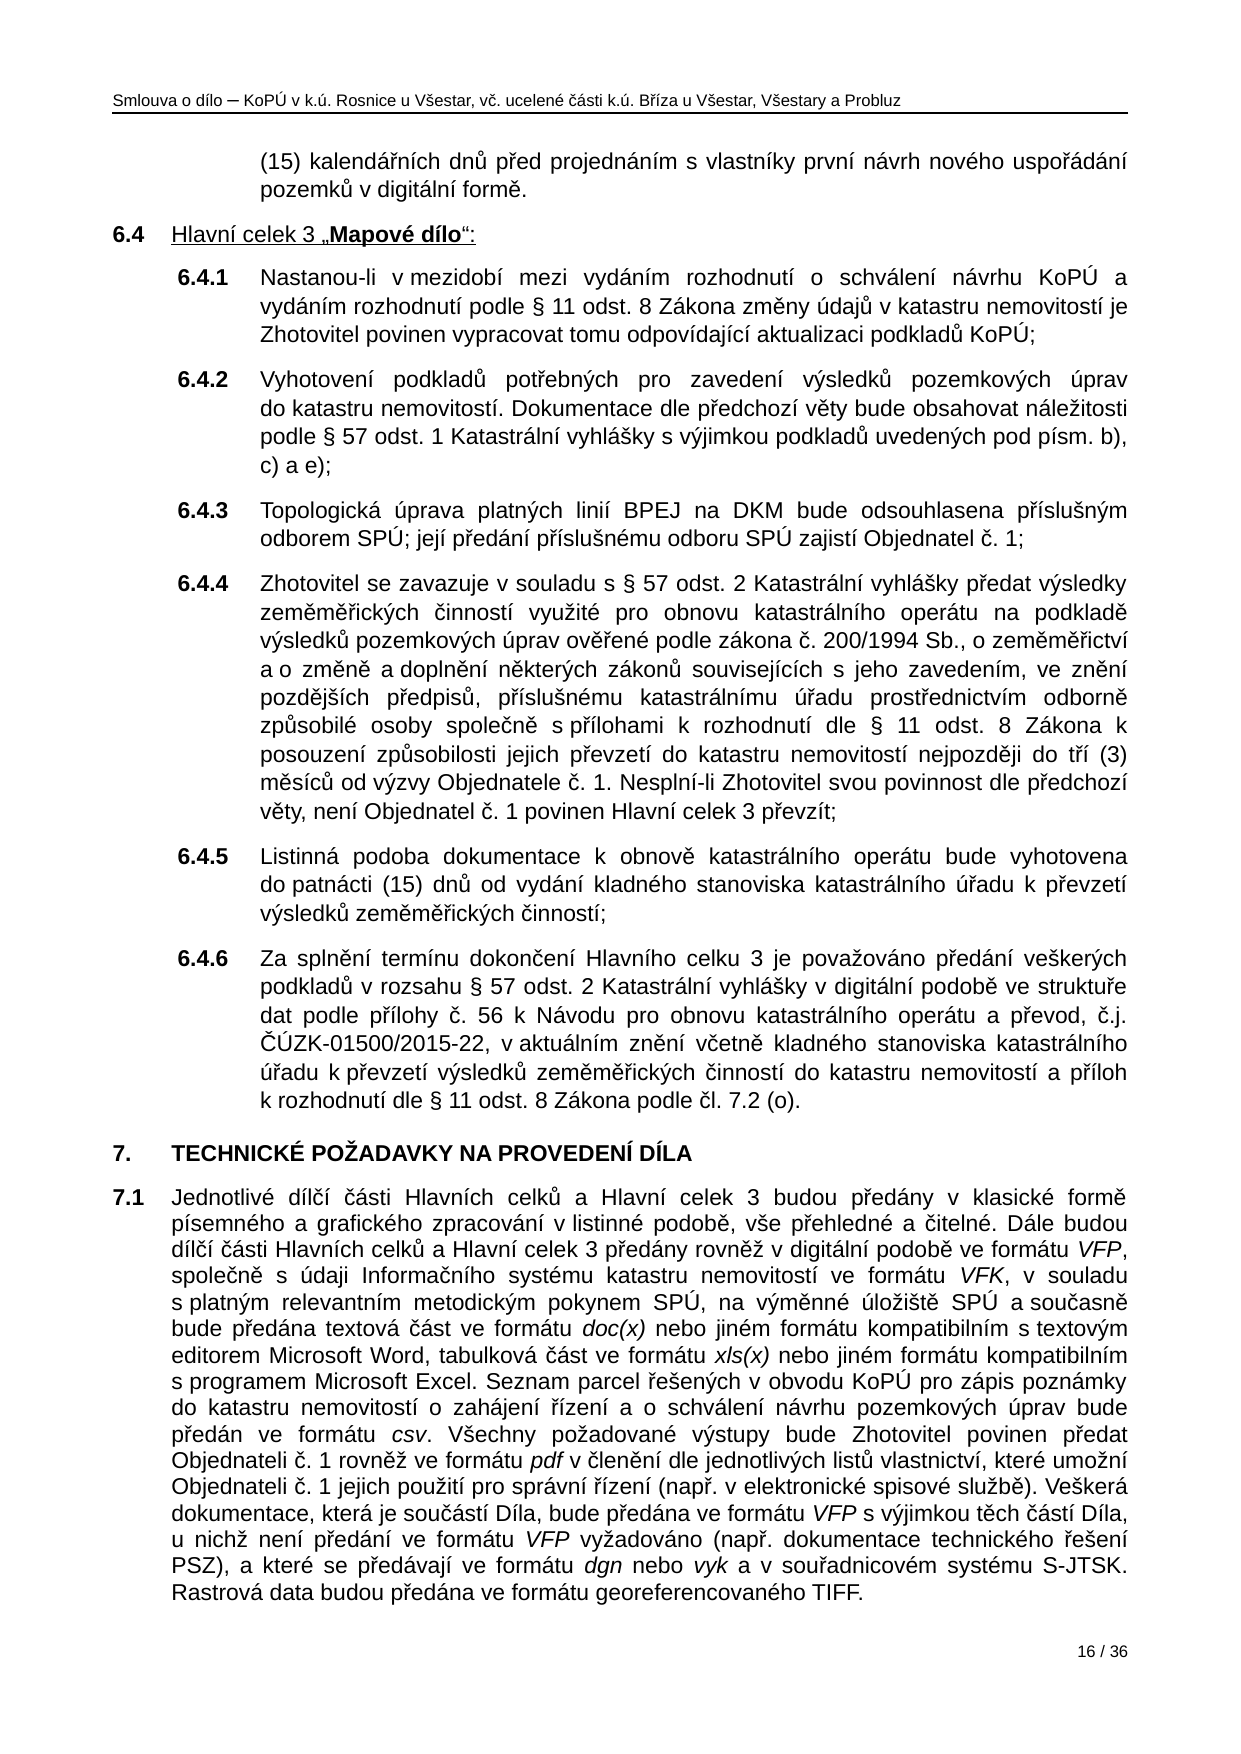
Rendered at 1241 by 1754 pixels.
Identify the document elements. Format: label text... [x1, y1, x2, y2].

text Technické požadavky na provedení díla [112, 1140, 1128, 1167]
text Topologická úprava platných linií BPEJ na DKM bude odsouhlasena příslušným odborem SPÚ; její předání příslušnému odboru SPÚ zajistí Objednatel č. 1; [177, 497, 1128, 551]
text Jednotlivé dílčí části Hlavních celků a Hlavní celek 3 budou předány v klasické formě písemného a grafického zpracování v listinné podobě, vše přehledné a čitelné. Dále budou dílčí části Hlavních celků a Hlavní celek 3 předány rovněž v digitální podobě ve formátu VFP, společně s údaji Informačního systému katastru nemovitostí ve formátu VFK, v souladu s platným relevantním metodickým pokynem SPÚ, na výměnné úložiště SPÚ a současně bude předána textová část ve formátu doc(x) nebo jiném formátu kompatibilním s textovým editorem Microsoft Word, tabulková část ve formátu xls(x) nebo jiném formátu kompatibilním s programem Microsoft Excel. Seznam parcel řešených v obvodu KoPÚ pro zápis poznámky do katastru nemovitostí o zahájení řízení a o schválení návrhu pozemkových úprav bude předán ve formátu csv. Všechny požadované výstupy bude Zhotovitel povinen předat Objednateli č. 1 rovněž ve formátu pdf v členění dle jednotlivých listů vlastnictví, které umožní Objednateli č. 1 jejich použití pro správní řízení (např. v elektronické spisové službě). Veškerá dokumentace, která je součástí Díla, bude předána ve formátu VFP s výjimkou těch částí Díla, u nichž není předání ve formátu VFP vyžadováno (např. dokumentace technického řešení PSZ), a které se předávají ve formátu dgn nebo vyk a v souřadnicovém systému S-JTSK. Rastrová data budou předána ve formátu georeferencovaného TIFF. [112, 1183, 1128, 1605]
text Za splnění termínu dokončení Hlavního celku 3 je považováno předání veškerých podkladů v rozsahu § 57 odst. 2 Katastrální vyhlášky v digitální podobě ve struktuře dat podle přílohy č. 56 k Návodu pro obnovu katastrálního operátu a převod, č.j. ČÚZK-01500/2015-22, v aktuálním znění včetně kladného stanoviska katastrálního úřadu k převzetí výsledků zeměměřických činností do katastru nemovitostí a příloh k rozhodnutí dle § 11 odst. 8 Zákona podle čl. 7.2 (o). [177, 945, 1128, 1113]
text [177, 148, 1128, 202]
text Listinná podoba dokumentace k obnově katastrálního operátu bude vyhotovena do patnácti (15) dnů od vydání kladného stanoviska katastrálního úřadu k převzetí výsledků zeměměřických činností; [177, 843, 1128, 926]
text Hlavní celek 3 „Mapové dílo“: [112, 221, 1128, 248]
text Vyhotovení podkladů potřebných pro zavedení výsledků pozemkových úprav do katastru nemovitostí. Dokumentace dle předchozí věty bude obsahovat náležitosti podle § 57 odst. 1 Katastrální vyhlášky s výjimkou podkladů uvedených pod písm. b), c) a e); [177, 366, 1128, 478]
text Zhotovitel se zavazuje v souladu s § 57 odst. 2 Katastrální vyhlášky předat výsledky zeměměřických činností využité pro obnovu katastrálního operátu na podkladě výsledků pozemkových úprav ověřené podle zákona č. 200/1994 Sb., o zeměměřictví a o změně a doplnění některých zákonů souvisejících s jeho zavedením, ve znění pozdějších předpisů, příslušnému katastrálnímu úřadu prostřednictvím odborně způsobilé osoby společně s přílohami k rozhodnutí dle § 11 odst. 8 Zákona k posouzení způsobilosti jejich převzetí do katastru nemovitostí nejpozději do tří (3) měsíců od výzvy Objednatele č. 1. Nesplní-li Zhotovitel svou povinnost dle předchozí věty, není Objednatel č. 1 povinen Hlavní celek 3 převzít; [177, 570, 1128, 824]
text Nastanou-li v mezidobí mezi vydáním rozhodnutí o schválení návrhu KoPÚ a vydáním rozhodnutí podle § 11 odst. 8 Zákona změny údajů v katastru nemovitostí je Zhotovitel povinen vypracovat tomu odpovídající aktualizaci podkladů KoPÚ; [177, 264, 1128, 347]
